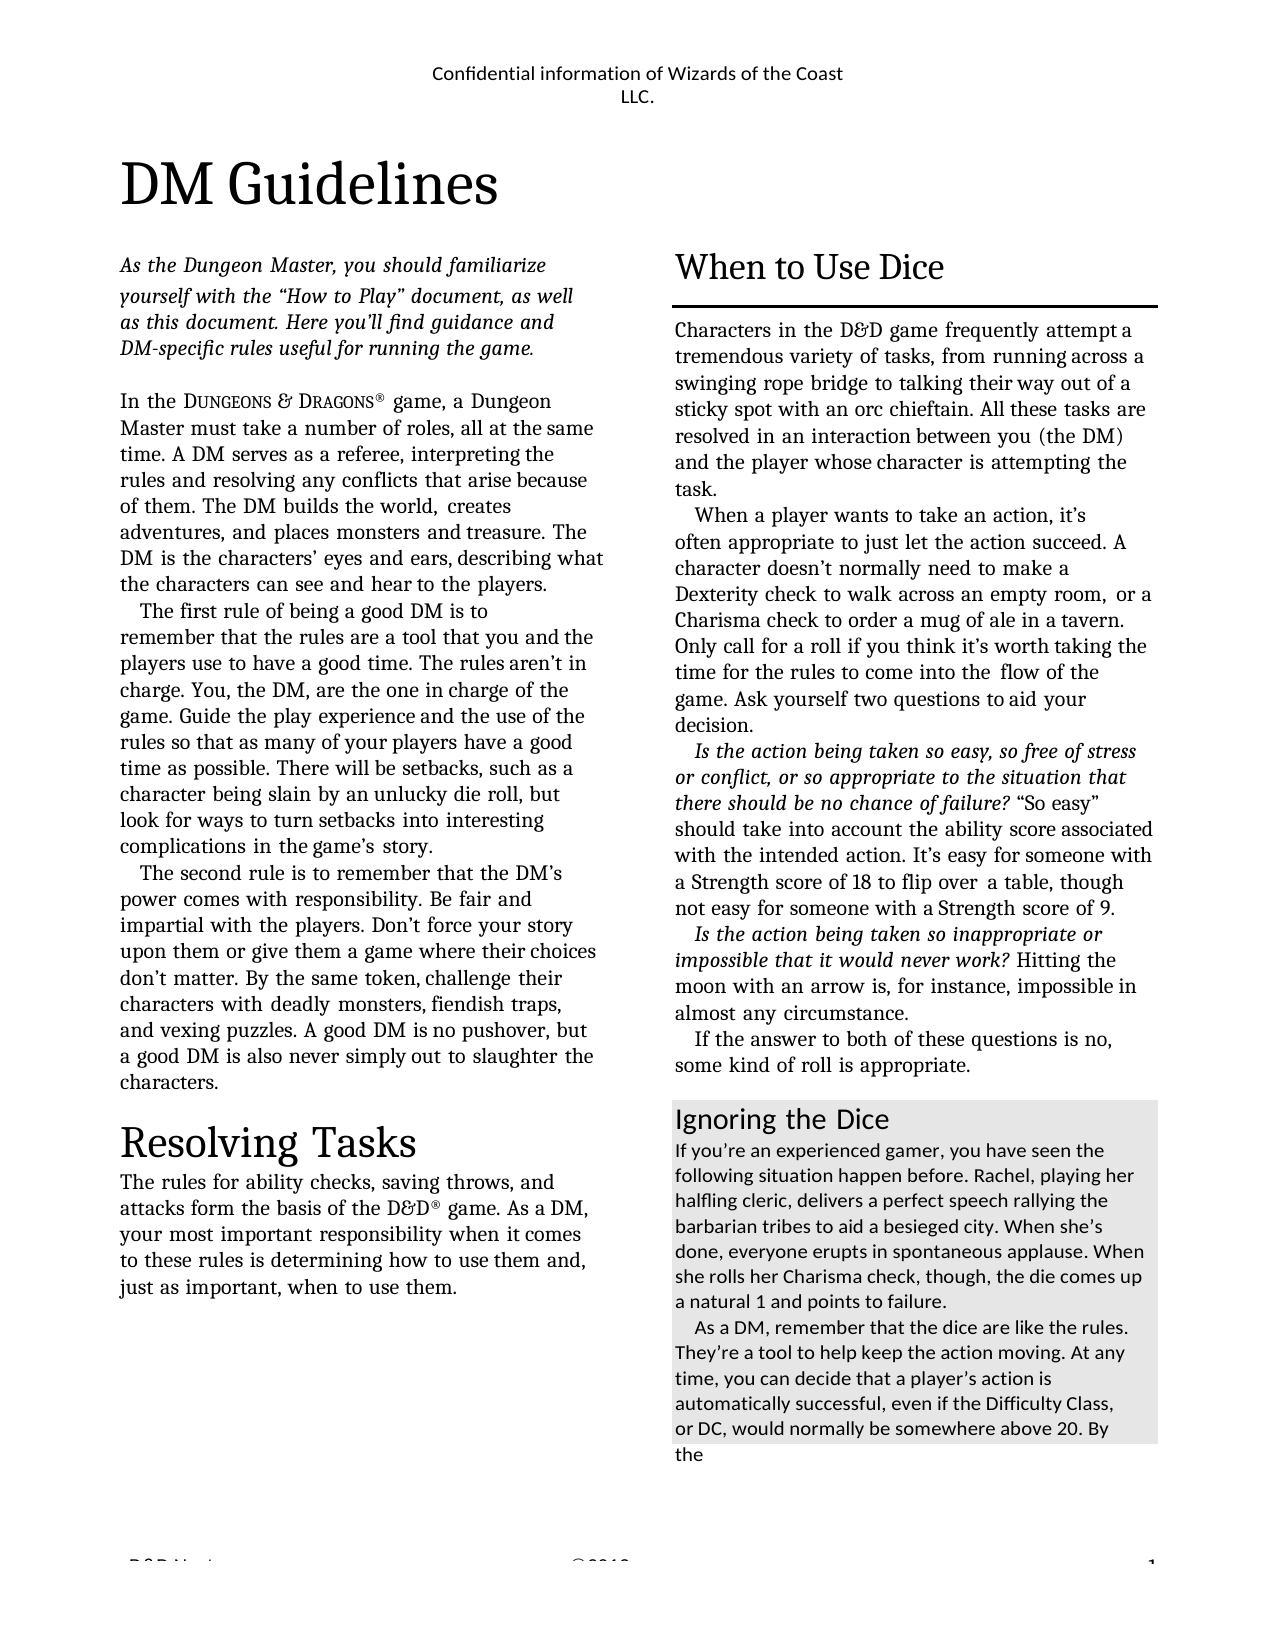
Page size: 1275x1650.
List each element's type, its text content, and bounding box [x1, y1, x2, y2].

text If you’re an experienced gamer, you have seen the following situation happen before. Rachel, playing her halfling cleric, delivers a perfect speech rallying the barbarian tribes to aid a besieged city. When she’s done, everyone erupts in spontaneous applause. When she rolls her Charisma check, though, the die comes up a natural 1 and points to failure. [675, 1138, 1154, 1314]
text yourself with the “How to Play” document, as well [120, 285, 1169, 308]
text The first rule of being a good DM is to [139, 598, 605, 624]
text The second rule is to remember that the DM’s [139, 860, 605, 886]
text often appropriate to just let the action succeed. A character doesn’t normally need to make a Dexterity check to walk across an empty room, or a Charisma check to order a mug of ale in a tavern. Only call for a roll if you think it’s worth taking the time for the rules to come into the flow of the game. Ask yourself two questions to aid your decision. [675, 529, 1153, 738]
text Characters in the D&D game frequently attempt a tremendous variety of tasks, from running across a swinging rope bridge to talking their way out of a sticky spot with an orc chieftain. All these tasks are resolved in an interaction between you (the DM) and the player whose character is attempting the task. [675, 318, 1146, 502]
text remember that the rules are a tool that you and the players use to have a good time. The rules aren’t in charge. You, the DM, are the one in charge of the game. Guide the play experience and the use of the rules so that as many of your players have a good time as possible. There will be setbacks, such as a character being slain by an unlucky die roll, but look for ways to turn setbacks into interesting complications in the game’s story. [120, 625, 597, 859]
subtitle When to Use Dice [675, 255, 1169, 285]
text Is the action being taken so inappropriate or impossible that it would never work? Hitting the moon with an arrow is, for instance, impossible in almost any circumstance. [675, 922, 1137, 1025]
text As the Dungeon Master, you should familiarize [120, 253, 561, 278]
subtitle Ignoring the Dice [675, 1100, 1169, 1137]
text When a player wants to take an action, it’s [694, 503, 1169, 528]
subtitle Resolving Tasks [120, 1117, 605, 1169]
text The rules for ability checks, saving throws, and attacks form the basis of the D&D® game. As a DM, your most important responsibility when it comes to these rules is determining how to use them and, just as important, when to use them. [120, 1170, 597, 1299]
text power comes with responsibility. Be fair and impartial with the players. Don’t force your story upon them or give them a game where their choices don’t matter. By the same token, challenge their characters with deadly monsters, fiendish traps, and vexing puzzles. A good DM is no pushover, but a good DM is also never simply out to slaughter the characters. [120, 887, 598, 1095]
text If the answer to both of these questions is no, some kind of roll is appropriate. [675, 1026, 1136, 1078]
text DM Guidelines [120, 148, 561, 220]
text In the DUNGEONS & DRAGONS® game, a Dungeon Master must take a number of roles, all at the same time. A DM serves as a referee, interpreting the rules and resolving any conflicts that arise because of them. The DM builds the world, creates adventures, and places monsters and treasure. The DM is the characters’ eyes and ears, describing what the characters can see and hear to the players. [120, 389, 605, 597]
text Is the action being taken so easy, so free of stress or conflict, or so appropriate to the situation that there should be no chance of failure? “So easy” should take into account the ability score associated with the intended action. It’s easy for someone with a Strength score of 18 to flip over a table, though not easy for someone with a Strength score of 9. [675, 739, 1155, 921]
text as this document. Here you’ll find guidance and DM-­specific rules useful for running the game. [120, 310, 568, 361]
text As a DM, remember that the dice are like the rules. They’re a tool to help keep the action moving. At any time, you can decide that a player’s action is automatically successful, even if the Difficulty Class, or DC, would normally be somewhere above 20. By the [675, 1315, 1136, 1466]
